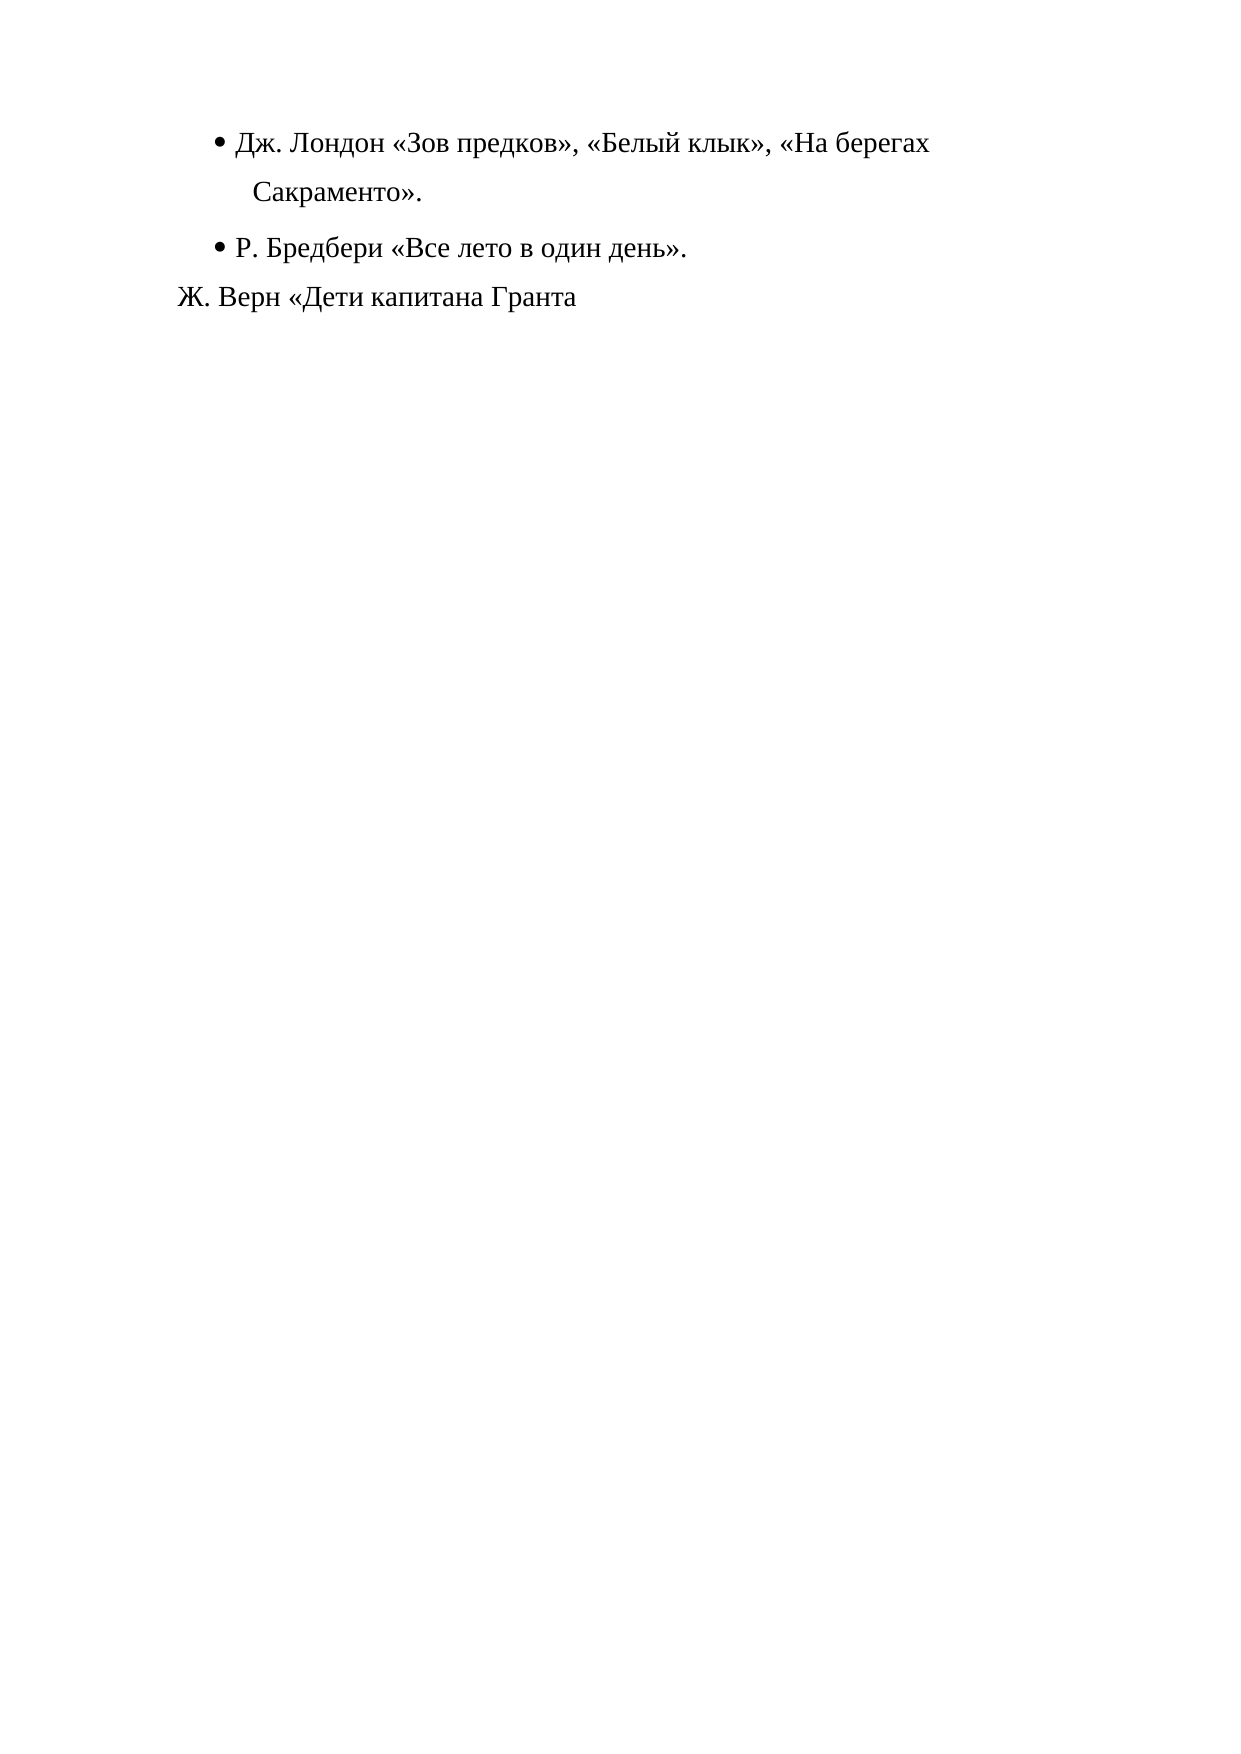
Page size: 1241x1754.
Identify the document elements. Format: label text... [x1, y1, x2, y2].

text Ж. Верн «Дети капитана Гранта [177, 279, 1152, 312]
list Р. Бредбери «Все лето в один день». [215, 230, 1075, 263]
list Дж. Лондон «Зов предков», «Белый клык», «На берегах Сакраменто». [215, 125, 1075, 207]
